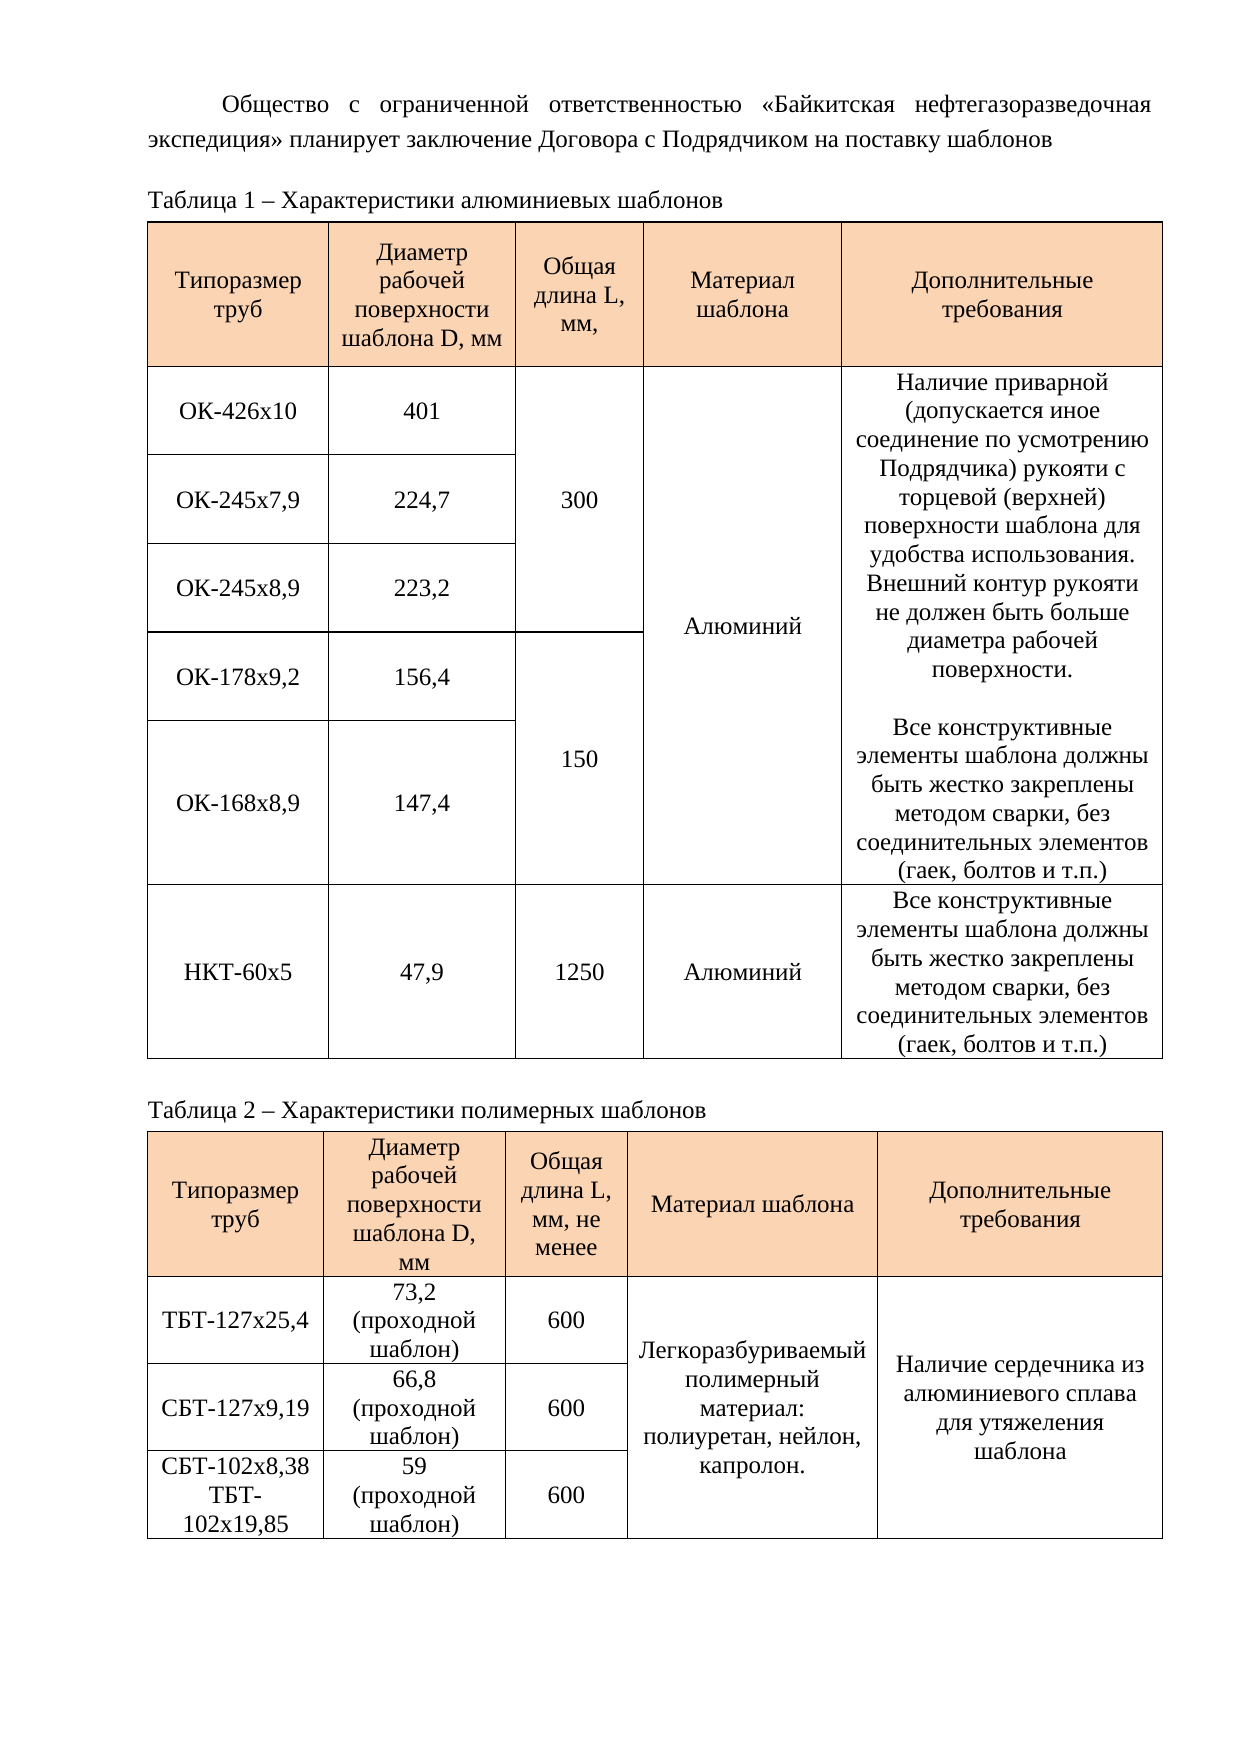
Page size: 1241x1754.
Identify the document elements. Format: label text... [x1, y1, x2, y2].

table_cell 150 [516, 633, 643, 884]
table_header Типоразмер труб [148, 1132, 323, 1276]
table_cell ОК-245х8,9 [148, 544, 328, 631]
table_cell 401 [329, 367, 515, 454]
table_header Диаметр рабочей поверхности шаблона D, мм [324, 1132, 505, 1276]
table_cell ТБТ-127х25,4 [148, 1277, 323, 1363]
table_cell Легкоразбуриваемый полимерный материал: полиуретан, нейлон, капролон. [628, 1277, 877, 1537]
table_cell 47,9 [329, 885, 515, 1058]
table_cell 156,4 [329, 633, 515, 720]
text Общество с ограниченной ответственностью «Байкитская нефтегазоразведочная экспедиция» планирует заключение Договора с Подрядчиком на поставку шаблонов [148, 89, 1152, 153]
table_header Дополнительные требования [878, 1132, 1162, 1276]
table_cell 600 [506, 1451, 627, 1537]
table_cell СБТ-127х9,19 [148, 1364, 323, 1450]
table_cell 1250 [516, 885, 643, 1058]
table_cell Наличие сердечника из алюминиевого сплава для утяжеления шаблона [878, 1277, 1162, 1537]
table_header Дополнительные требования [842, 223, 1162, 366]
table_header Материал шаблона [628, 1132, 877, 1276]
table_cell 224,7 [329, 455, 515, 543]
table_cell 66,8 (проходной шаблон) [324, 1364, 505, 1450]
table_cell 300 [516, 367, 643, 631]
text Таблица 2 – Характеристики полимерных шаблонов [148, 1095, 1152, 1124]
table_cell Алюминий [644, 885, 841, 1058]
table_header Общая длина L, мм, не менее [506, 1132, 627, 1276]
table_cell 223,2 [329, 544, 515, 631]
table_cell Наличие приварной (допускается иное соединение по усмотрению Подрядчика) рукояти с торцевой (верхней) поверхности шаблона для удобства использования. Внешний контур рукояти не должен быть больше диаметра рабочей поверхности. Все конструктивные элементы шаблона должны быть жестко закреплены методом сварки, без соединительных элементов (гаек, болтов и т.п.) [842, 367, 1162, 884]
table_header Диаметр рабочей поверхности шаблона D, мм [329, 223, 515, 366]
table_cell Все конструктивные элементы шаблона должны быть жестко закреплены методом сварки, без соединительных элементов (гаек, болтов и т.п.) [842, 885, 1162, 1058]
table_cell ОК-178х9,2 [148, 633, 328, 720]
table_cell 600 [506, 1364, 627, 1450]
table_header Типоразмер труб [148, 223, 328, 366]
table_cell 59 (проходной шаблон) [324, 1451, 505, 1537]
table_cell 73,2 (проходной шаблон) [324, 1277, 505, 1363]
table_header Общая длина L, мм, [516, 223, 643, 366]
table_cell 147,4 [329, 721, 515, 884]
table_cell 600 [506, 1277, 627, 1363]
table_cell СБТ-102х8,38 ТБТ-102х19,85 [148, 1451, 323, 1537]
table_cell ОК-245х7,9 [148, 455, 328, 543]
table_cell ОК-168х8,9 [148, 721, 328, 884]
table_cell НКТ-60х5 [148, 885, 328, 1058]
text Таблица 1 – Характеристики алюминиевых шаблонов [148, 186, 1152, 214]
table_cell ОК-426х10 [148, 367, 328, 454]
table_header Материал шаблона [644, 223, 841, 366]
table_cell Алюминий [644, 367, 841, 884]
